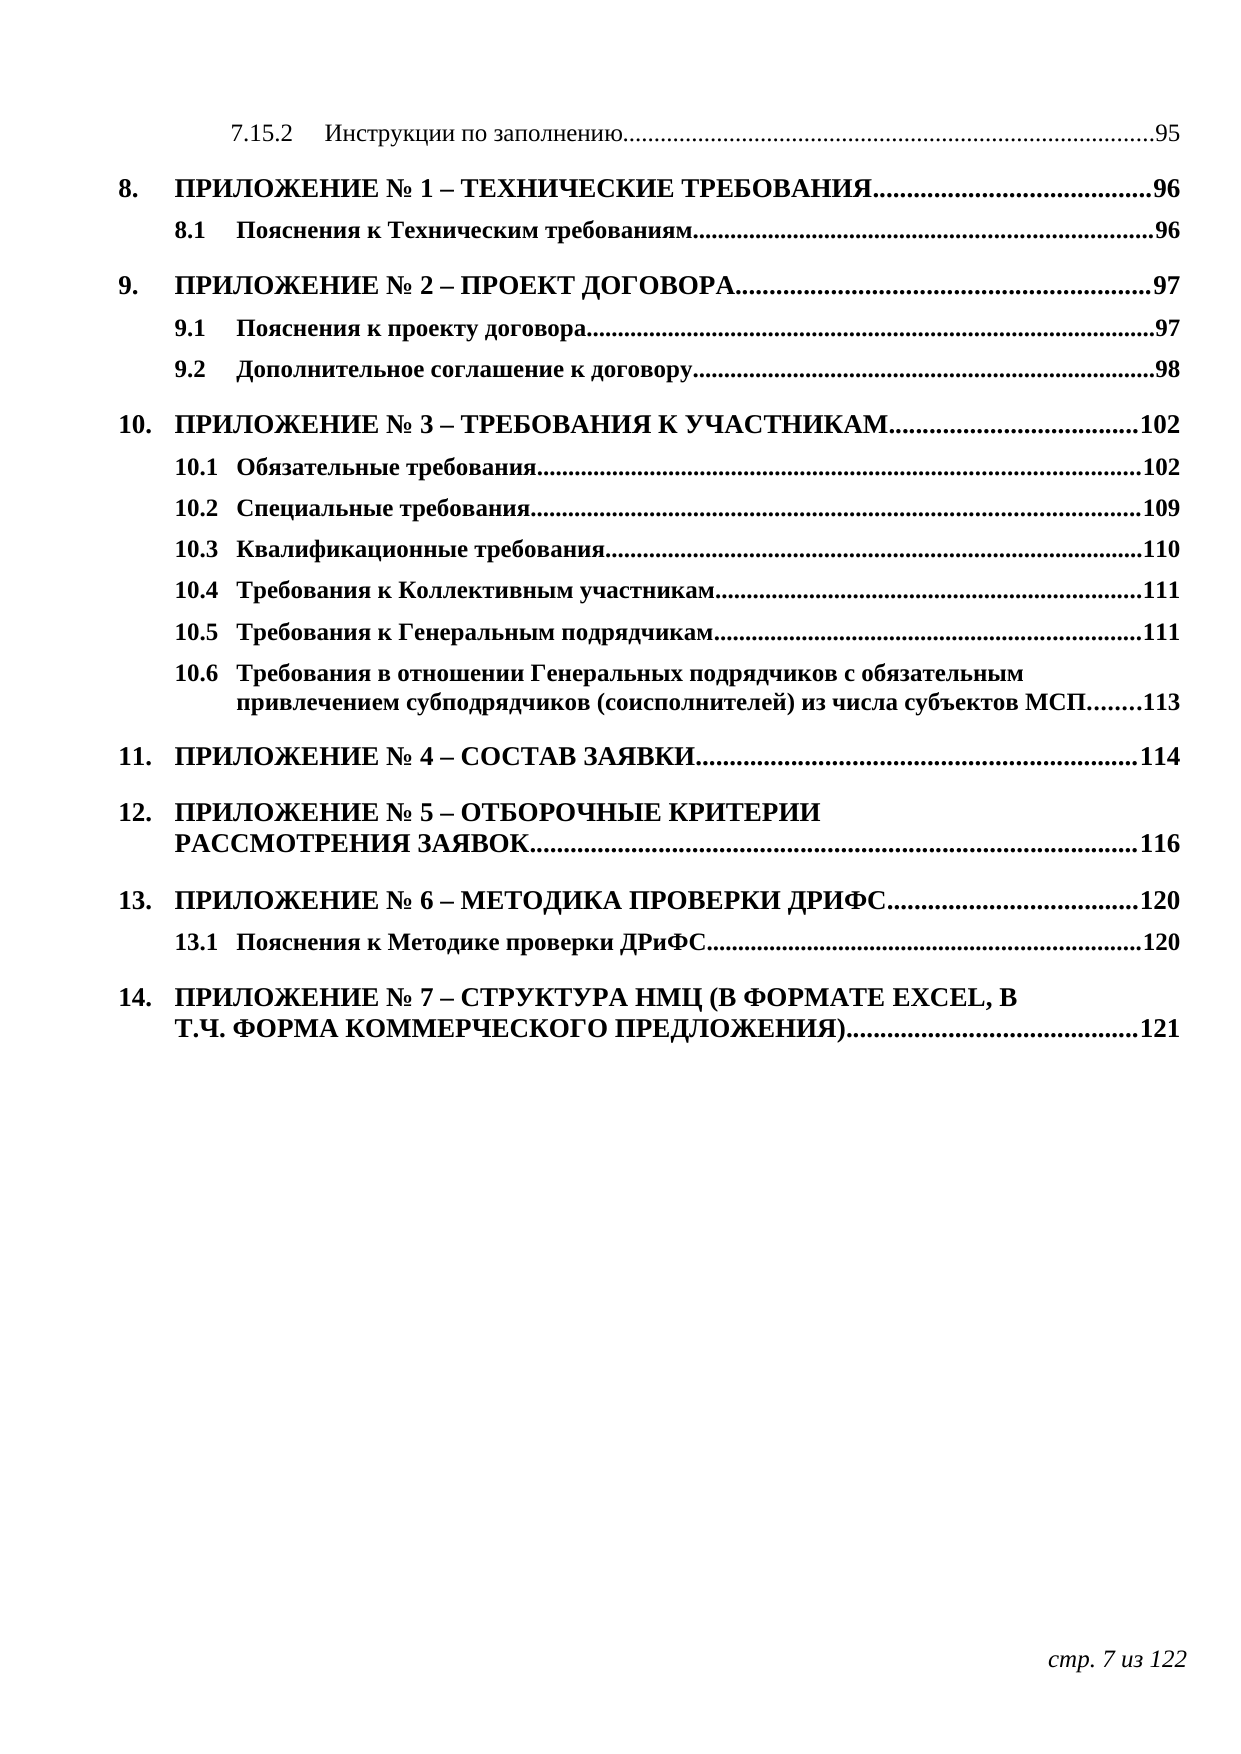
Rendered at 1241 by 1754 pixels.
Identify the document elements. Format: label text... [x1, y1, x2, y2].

text 12. ПРИЛОЖЕНИЕ № 5 – ОТБОРОЧНЫЕ КРИТЕРИИ РАССМОТРЕНИЯ ЗАЯВОК 116 [118, 796, 1063, 859]
text 10.1 Обязательные требования 102 [174, 452, 1093, 480]
text 8. ПРИЛОЖЕНИЕ № 1 – ТЕХНИЧЕСКИЕ ТРЕБОВАНИЯ 96 [118, 172, 1063, 203]
text 9. ПРИЛОЖЕНИЕ № 2 – ПРОЕКТ ДОГОВОРА 97 [118, 269, 1063, 300]
text 10.4 Требования к Коллективным участникам 111 [174, 575, 1093, 604]
text 14. ПРИЛОЖЕНИЕ № 7 – СТРУКТУРА НМЦ (в формате Excel, в т.ч. форма Коммерческого предложения) 121 [118, 981, 1063, 1043]
text 13.1 Пояснения к Методике проверки ДРиФС 120 [174, 927, 1093, 956]
text 10.6 Требования в отношении Генеральных подрядчиков с обязательным привлечением субподрядчиков (соисполнителей) из числа субъектов МСП 113 [174, 658, 1093, 715]
text 8.1 Пояснения к Техническим требованиям 96 [174, 216, 1093, 244]
text 13. ПРИЛОЖЕНИЕ № 6 – МЕТОДИКА ПРОВЕРКИ ДРИФС 120 [118, 884, 1063, 915]
text 9.2 Дополнительное соглашение к договору 98 [174, 354, 1093, 383]
text 10.2 Специальные требования 109 [174, 493, 1093, 522]
text 7.15.2 Инструкции по заполнению 95 [230, 118, 1063, 147]
text 10.5 Требования к Генеральным подрядчикам 111 [174, 617, 1093, 645]
text 11. ПРИЛОЖЕНИЕ № 4 – СОСТАВ ЗАЯВКИ 114 [118, 740, 1063, 771]
text 10. ПРИЛОЖЕНИЕ № 3 – ТРЕБОВАНИЯ К УЧАСТНИКАМ 102 [118, 408, 1063, 439]
text 9.1 Пояснения к проекту договора 97 [174, 313, 1093, 342]
text 10.3 Квалификационные требования 110 [174, 534, 1093, 563]
